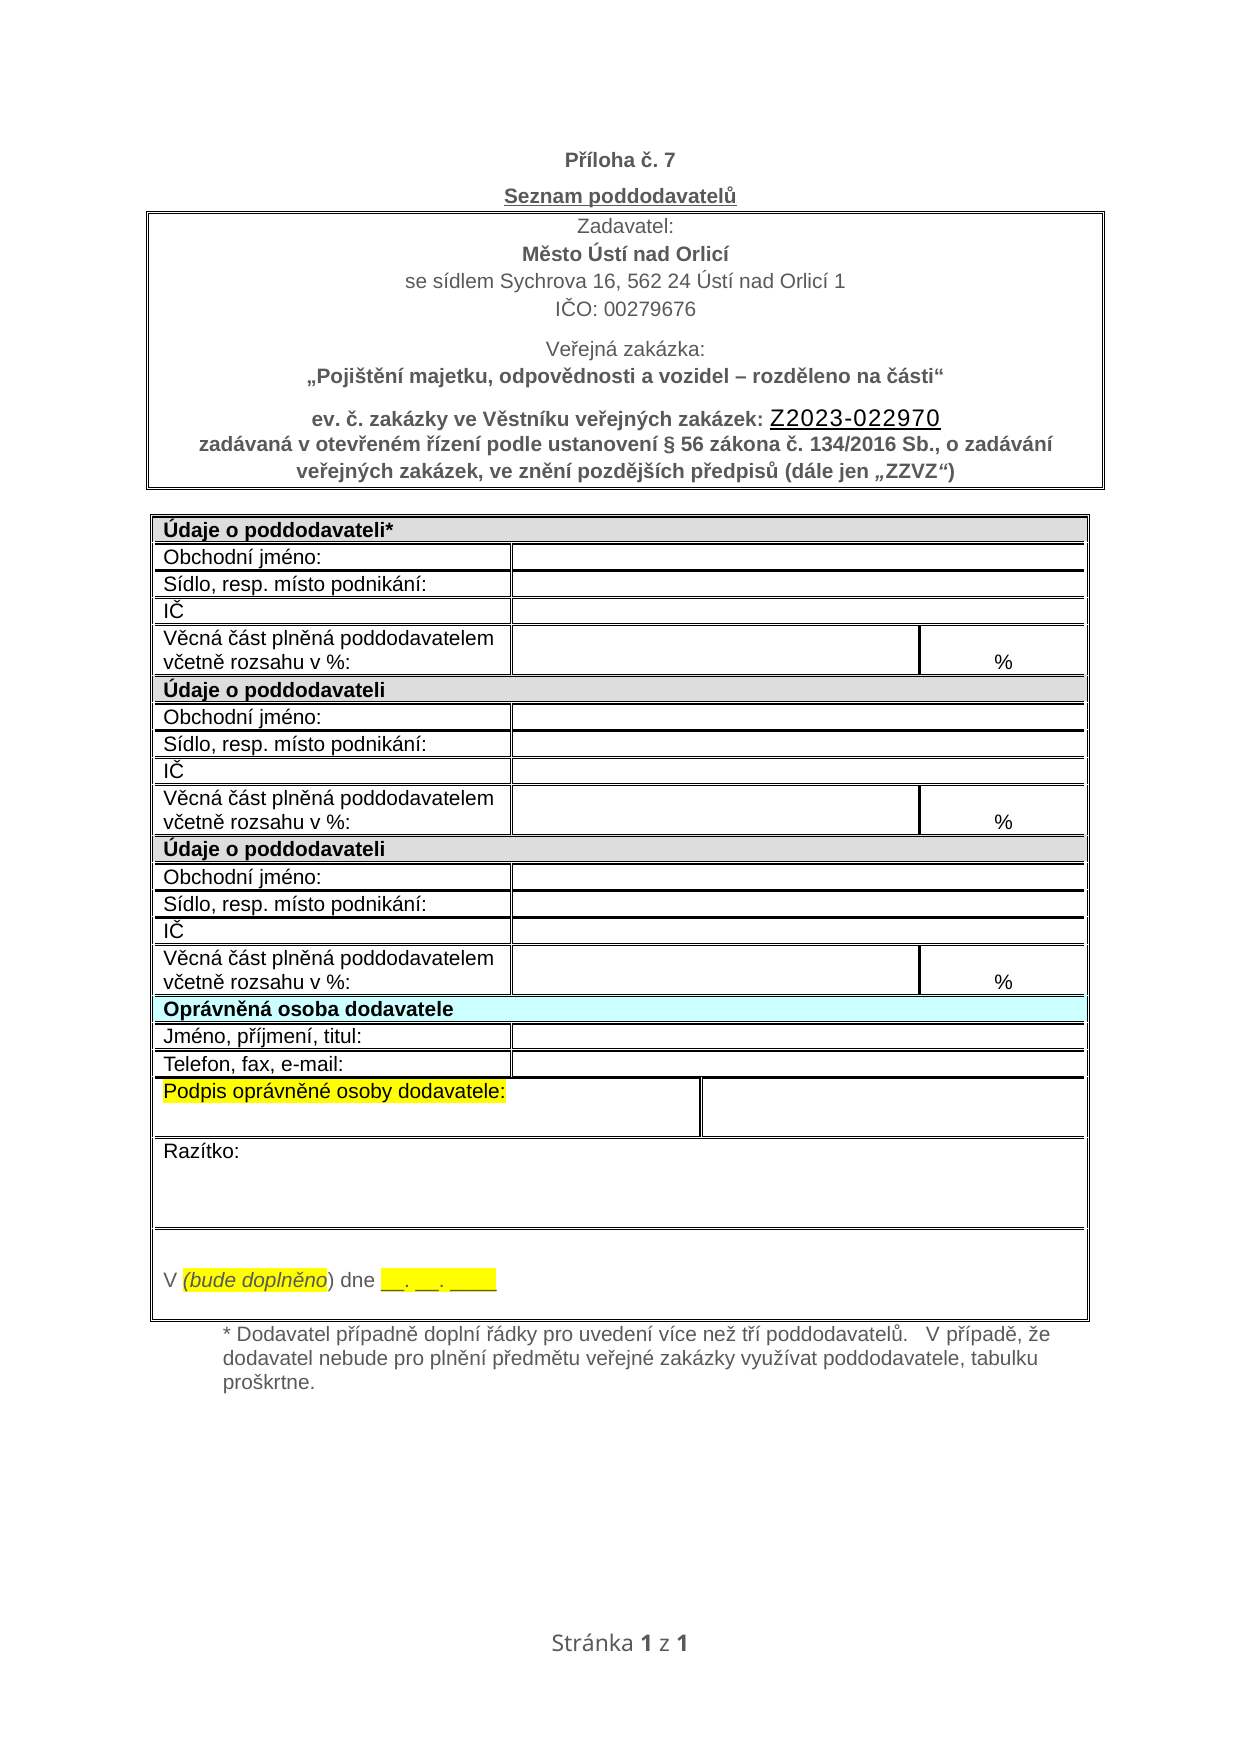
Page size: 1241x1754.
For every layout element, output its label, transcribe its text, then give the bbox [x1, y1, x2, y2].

table_cell Sídlo, resp. místo podnikání: [153, 569, 510, 596]
table_cell Obchodní jméno: [152, 541, 511, 569]
table_header Údaje o poddodavateli* [153, 518, 1087, 541]
table_cell [513, 946, 918, 994]
table_cell Věcná část plněná poddodavatelem včetně rozsahu v %: [153, 623, 510, 674]
table_cell [703, 1076, 1088, 1136]
table_cell Obchodní jméno: [152, 701, 511, 728]
table_cell Podpis oprávněné osoby dodavatele: [152, 1076, 699, 1136]
text Příloha č. 7 [148, 148, 1092, 172]
table_cell [511, 1048, 1088, 1076]
table_cell Sídlo, resp. místo podnikání: [152, 729, 510, 756]
table_cell [513, 786, 918, 834]
table_cell Razítko: [153, 1136, 1087, 1227]
table_cell [513, 596, 1087, 623]
table_cell Věcná část plněná poddodavatelem včetně rozsahu v %: [153, 943, 510, 994]
list * Dodavatel případně doplní řádky pro uvedení více než tří poddodavatelů. V případě, že dodavatel nebude pro plnění předmětu veřejné zakázky využívat poddodavatele, tabulku proškrtne. [223, 1322, 1092, 1394]
table_cell Obchodní jméno: [153, 861, 510, 888]
table_cell Údaje o poddodavateli [153, 834, 1087, 861]
table_cell Oprávněná osoba dodavatele [153, 994, 1087, 1021]
table_cell [513, 569, 1087, 596]
table_cell % [921, 943, 1087, 994]
table_cell [511, 701, 1088, 728]
table_cell IČ [152, 916, 510, 943]
table_cell Věcná část plněná poddodavatelem včetně rozsahu v %: [153, 783, 510, 834]
table_cell IČ [153, 756, 510, 783]
table_cell Jméno, příjmení, titul: [153, 1021, 510, 1048]
table_cell Údaje o poddodavateli [153, 674, 1087, 701]
table_cell [513, 729, 1088, 756]
table_cell [513, 626, 918, 674]
table_header Zadavatel: Město Ústí nad Orlicí se sídlem Sychrova 16, 562 24 Ústí nad Orlicí 1 IČO: 00279676 Veřejná zakázka: „Pojištění majetku, odpovědnosti a vozidel – rozděleno na části“ ev. č. zakázky ve Věstníku veřejných zakázek: Z2023-022970 zadávaná v otevřeném řízení podle ustanovení § 56 zákona č. 134/2016 Sb., o zadávání veřejných zakázek, ve znění pozdějších předpisů (dále jen „ZZVZ“) [149, 214, 1102, 487]
text Seznam poddodavatelů [148, 184, 1092, 208]
table_cell Telefon, fax, e-mail: [152, 1048, 511, 1076]
table_cell [513, 1021, 1087, 1048]
table_cell IČ [153, 596, 510, 623]
table_cell [511, 541, 1088, 569]
table_cell % [921, 623, 1087, 674]
table_cell % [921, 783, 1087, 834]
table_cell Sídlo, resp. místo podnikání: [152, 889, 510, 916]
table_cell [513, 756, 1087, 783]
table_cell [513, 916, 1088, 943]
table_cell [513, 861, 1087, 888]
table_cell V (bude doplněno) dne __. __. ____ [153, 1227, 1087, 1319]
table_cell [513, 889, 1088, 916]
